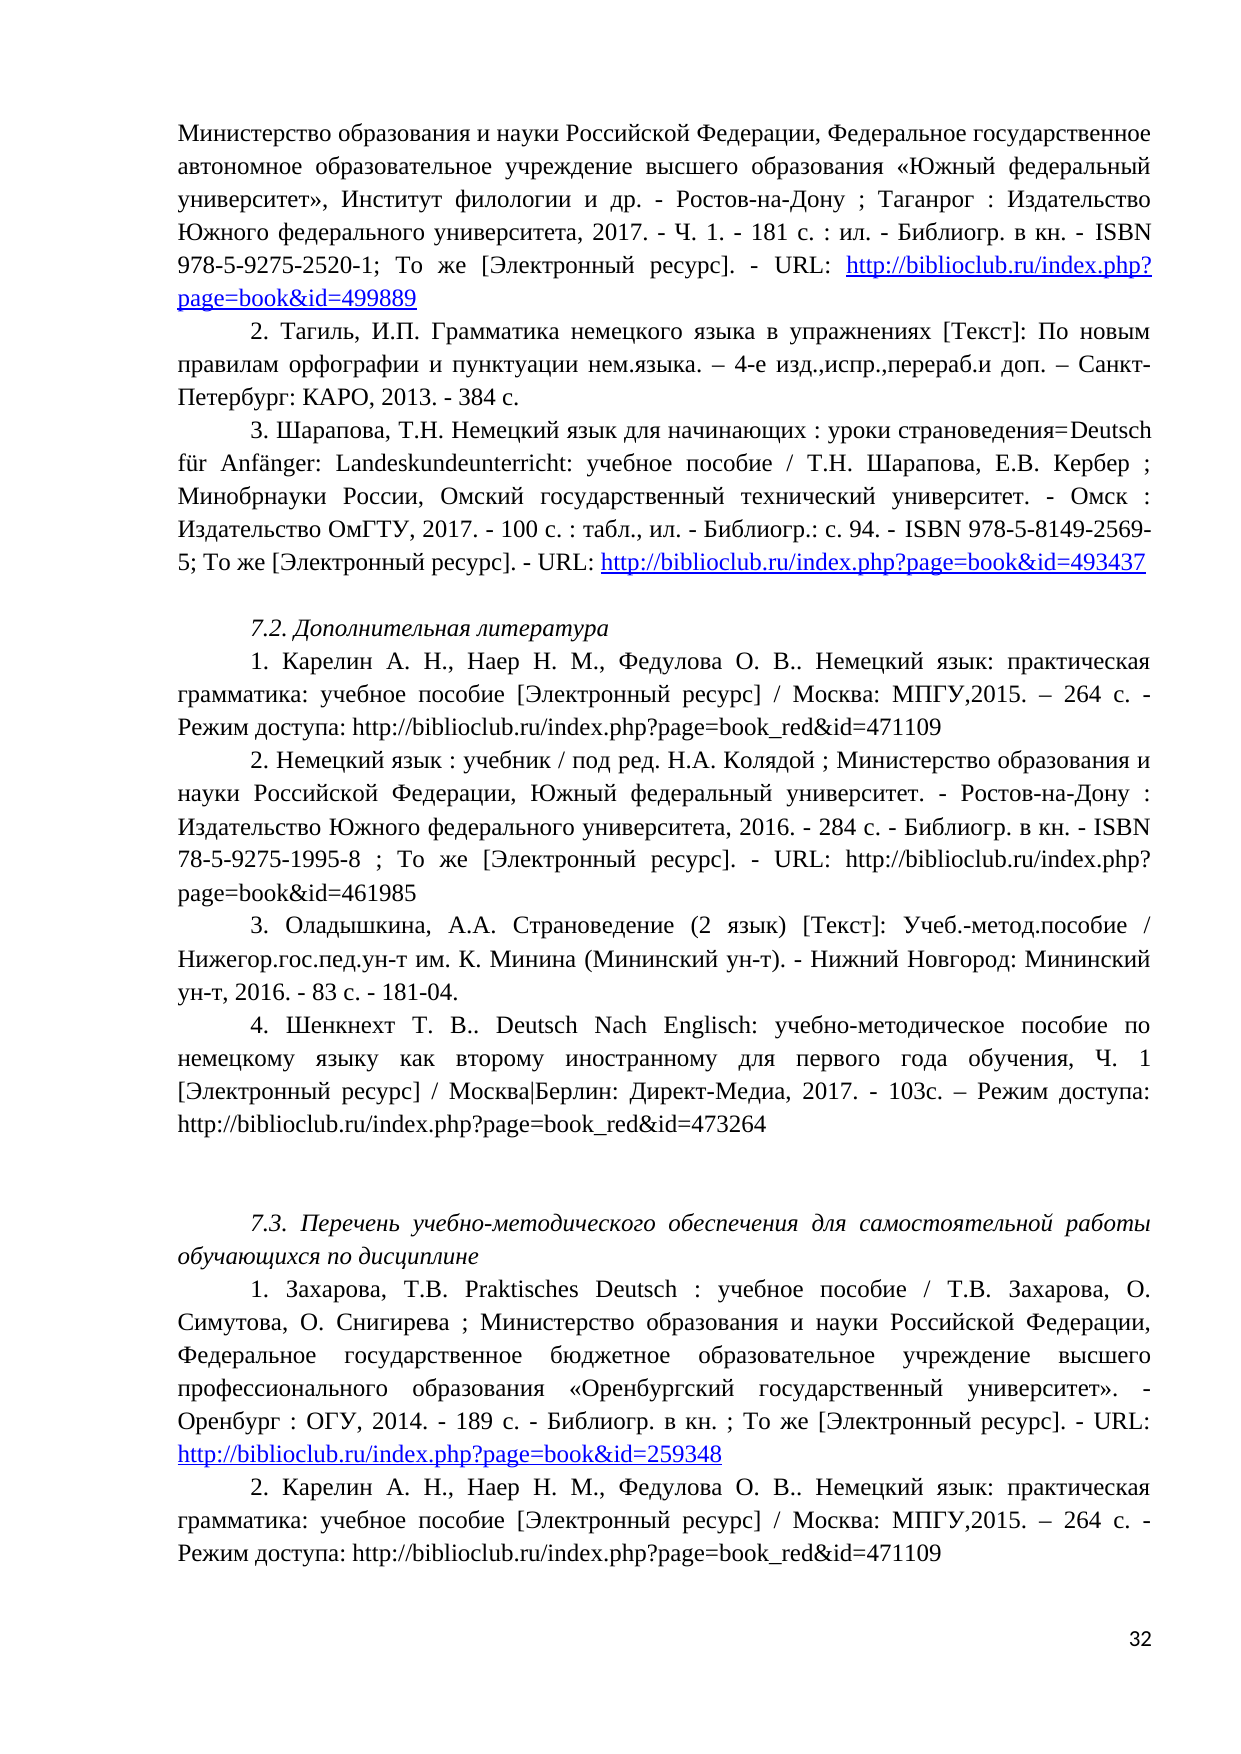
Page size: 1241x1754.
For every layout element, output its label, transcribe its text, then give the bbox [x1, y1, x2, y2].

text 2. Немецкий язык : учебник / под ред. Н.А. Колядой ; Министерство образования и науки Российской Федерации, Южный федеральный университет. - Ростов-на-Дону : Издательство Южного федерального университета, 2016. - 284 с. - Библиогр. в кн. - ISBN 78-5-9275-1995-8 ; То же [Электронный ресурс]. - URL: http://biblioclub.ru/index.php?page=book&id=461985 [177, 746, 1152, 906]
text 7.2. Дополнительная литература [177, 613, 1152, 642]
text 3. Шарапова, Т.Н. Немецкий язык для начинающих : уроки страноведения=Deutsch für Anfänger: Landeskundeunterricht: учебное пособие / Т.Н. Шарапова, Е.В. Кербер ; Минобрнауки России, Омский государственный технический университет. - Омск : Издательство ОмГТУ, 2017. - 100 с. : табл., ил. - Библиогр.: с. 94. - ISBN 978-5-8149-2569-5; То же [Электронный ресурс]. - URL: http://biblioclub.ru/index.php?page=book&id=493437 [177, 415, 1152, 576]
text 2. Тагиль, И.П. Грамматика немецкого языка в упражнениях [Текст]: По новым правилам орфографии и пунктуации нем.языка. – 4-е изд.,испр.,перераб.и доп. – Санкт-Петербург: КАРО, 2013. - 384 с. [177, 316, 1152, 411]
text 1. Захарова, Т.В. Praktisches Deutsch : учебное пособие / Т.В. Захарова, О. Симутова, О. Снигирева ; Министерство образования и науки Российской Федерации, Федеральное государственное бюджетное образовательное учреждение высшего профессионального образования «Оренбургский государственный университет». - Оренбург : ОГУ, 2014. - 189 с. - Библиогр. в кн. ; То же [Электронный ресурс]. - URL: http://biblioclub.ru/index.php?page=book&id=259348 [177, 1274, 1152, 1468]
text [177, 118, 1152, 312]
text 7.3. Перечень учебно-методического обеспечения для самостоятельной работы обучающихся по дисциплине [177, 1208, 1152, 1269]
text 4. Шенкнехт Т. В.. Deutsch Nach Englisch: учебно-методическое пособие по немецкому языку как второму иностранному для первого года обучения, Ч. 1 [Электронный ресурс] / Москва|Берлин: Директ-Медиа, 2017. - 103с. – Режим доступа: http://biblioclub.ru/index.php?page=book_red&id=473264 [177, 1010, 1152, 1137]
text 2. Карелин А. Н., Наер Н. М., Федулова О. В.. Немецкий язык: практическая грамматика: учебное пособие [Электронный ресурс] / Москва: МПГУ,2015. – 264 с. - Режим доступа: http://biblioclub.ru/index.php?page=book_red&id=471109 [177, 1472, 1152, 1567]
text 3. Оладышкина, А.А. Страноведение (2 язык) [Текст]: Учеб.-метод.пособие / Нижегор.гос.пед.ун-т им. К. Минина (Мининский ун-т). - Нижний Новгород: Мининский ун-т, 2016. - 83 с. - 181-04. [177, 911, 1152, 1005]
text 1. Карелин А. Н., Наер Н. М., Федулова О. В.. Немецкий язык: практическая грамматика: учебное пособие [Электронный ресурс] / Москва: МПГУ,2015. – 264 с. - Режим доступа: http://biblioclub.ru/index.php?page=book_red&id=471109 [177, 646, 1152, 741]
